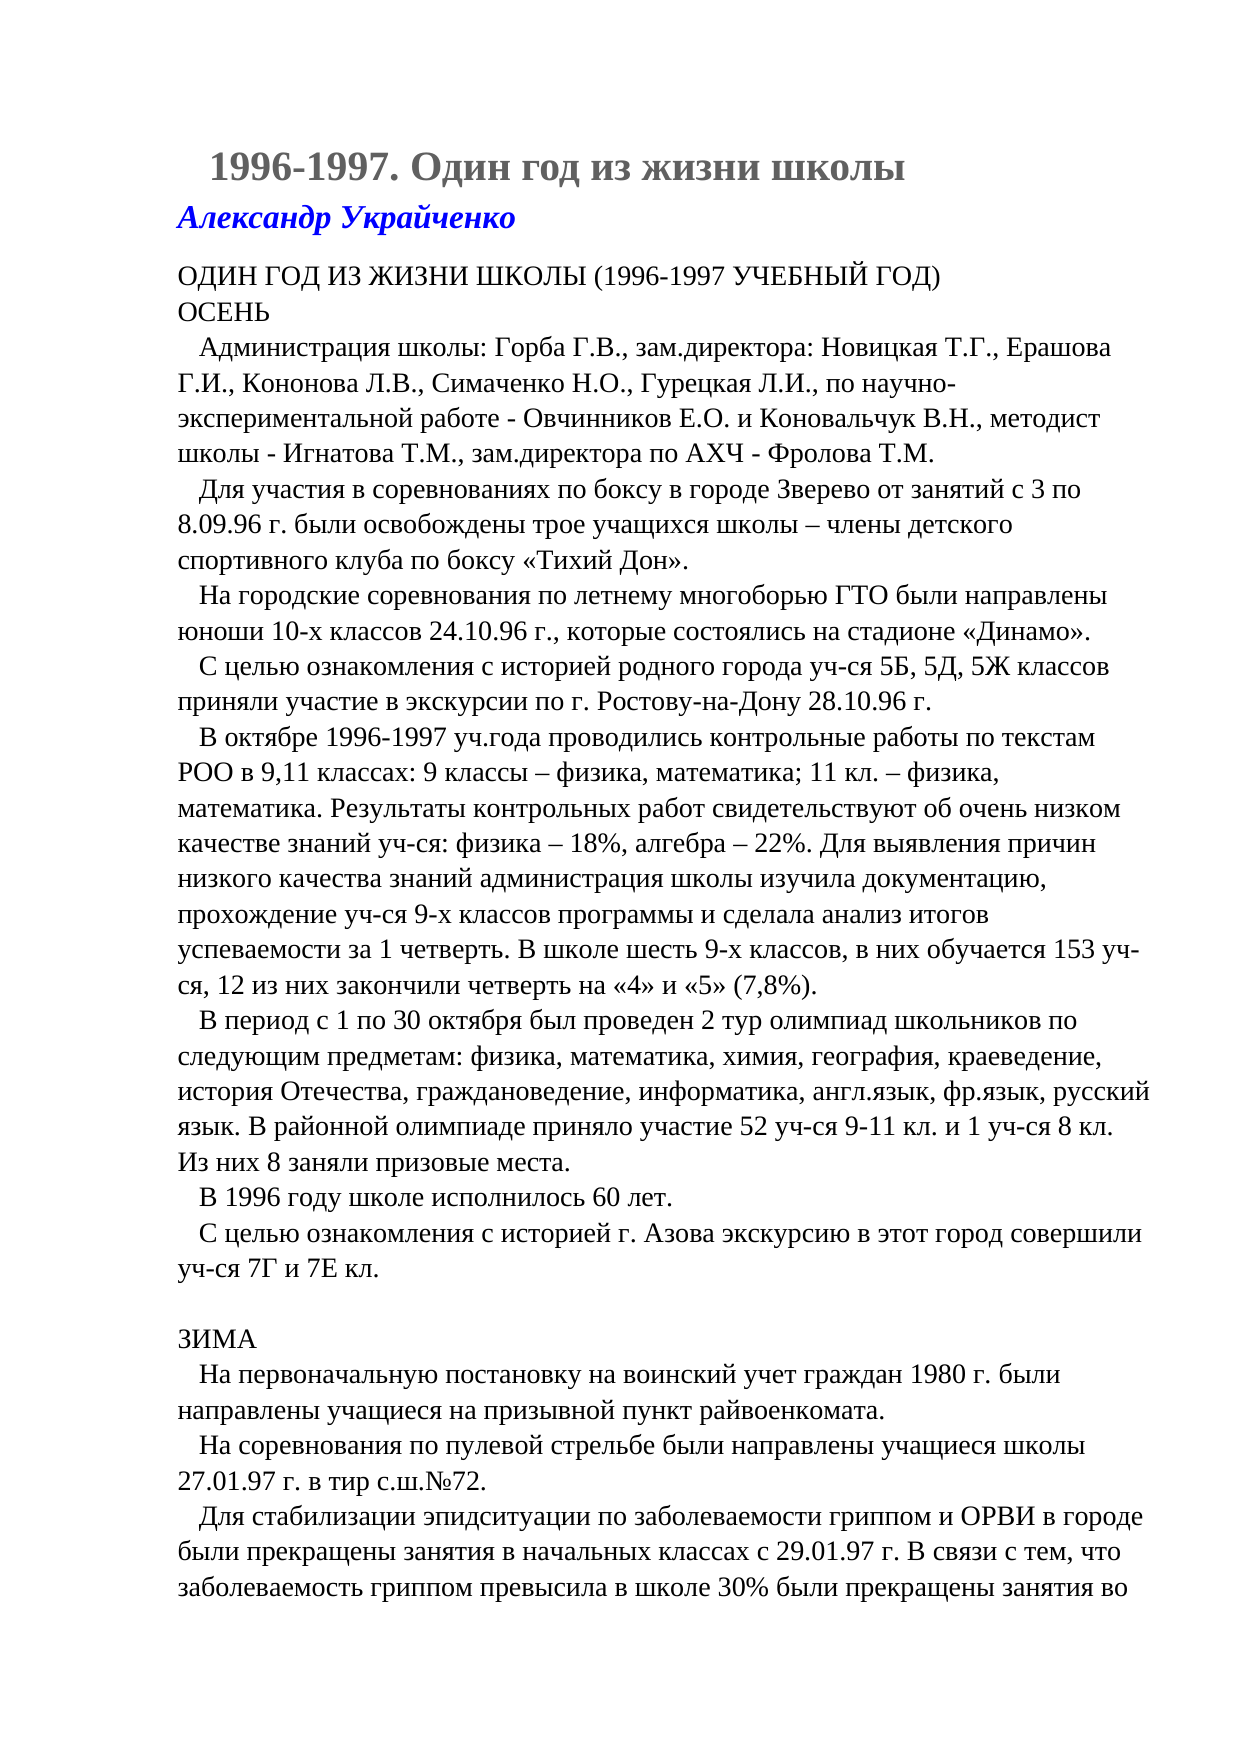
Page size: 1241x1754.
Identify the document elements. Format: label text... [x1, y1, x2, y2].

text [177, 256, 1152, 1602]
text Александр Украйченко [177, 197, 1152, 236]
text 1996-1997. Один год из жизни школы [208, 142, 1152, 189]
